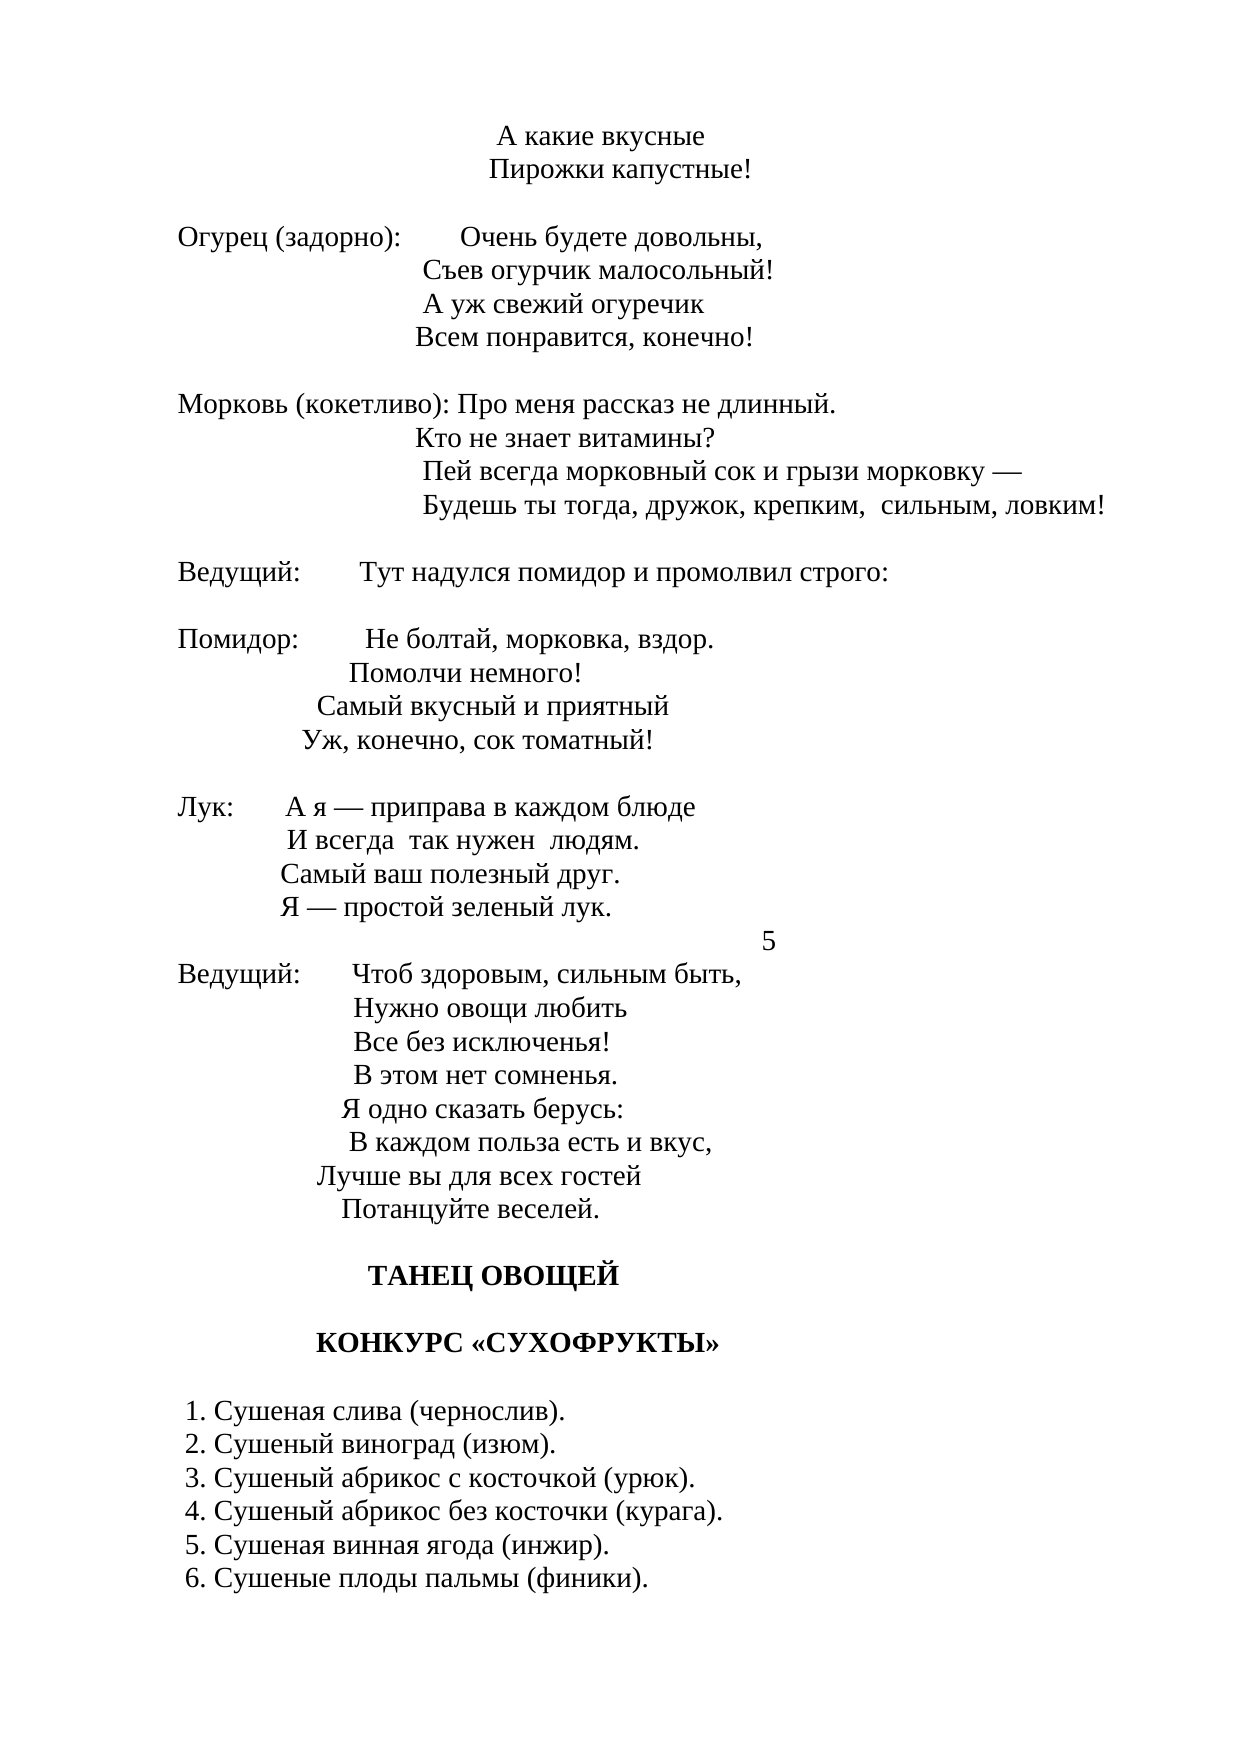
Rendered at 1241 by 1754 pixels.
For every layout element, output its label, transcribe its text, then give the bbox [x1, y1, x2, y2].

text КОНКУРС «СУХОФРУКТЫ» [177, 1326, 1152, 1359]
text Все без исключенья! [177, 1024, 1152, 1057]
text Нужно овощи любить [177, 990, 1152, 1024]
text Самый ваш полезный друг. [177, 856, 1152, 889]
text Самый вкусный и приятный [177, 688, 1152, 722]
text Огурец (задорно): Очень будете довольны, [177, 219, 1152, 252]
text Будешь ты тогда, дружок, крепким, сильным, ловким! [341, 487, 1152, 521]
text 3. Сушеный абрикос с косточкой (урюк). [177, 1460, 1152, 1493]
text Съев огурчик малосольный! [341, 252, 1152, 286]
text Потанцуйте веселей. [267, 1191, 1152, 1225]
text Ведущий: Тут надулся помидор и промолвил строго: [177, 554, 1152, 588]
text Помидор: Не болтай, морковка, вздор. [177, 621, 1152, 655]
text Пирожки капустные! [415, 152, 1152, 185]
text Помолчи немного! [267, 655, 1152, 688]
text 1. Сушеная слива (чернослив). [177, 1393, 1152, 1426]
text Всем понравится, конечно! [341, 319, 1152, 353]
text Морковь (кокетливо): Про меня рассказ не длинный. [177, 386, 1152, 420]
text Ведущий: Чтоб здоровым, сильным быть, [177, 957, 1152, 990]
text ТАНЕЦ ОВОЩЕЙ [177, 1258, 1152, 1292]
text А какие вкусные [415, 118, 1152, 152]
text 5. Сушеная винная ягода (инжир). [177, 1527, 1152, 1560]
text И всегда так нужен людям. [177, 822, 1152, 856]
text 4. Сушеный абрикос без косточки (курага). [177, 1493, 1152, 1527]
text Лучше вы для всех гостей [177, 1158, 1152, 1191]
text Кто не знает витамины? [341, 420, 1152, 453]
text 6. Сушеные плоды пальмы (финики). [177, 1560, 1152, 1594]
text А уж свежий огуречик [341, 286, 1152, 319]
text В каждом польза есть и вкус, [267, 1124, 1152, 1158]
text 5 [177, 923, 1152, 957]
text Я — простой зеленый лук. [177, 889, 1152, 923]
text 2. Сушеный виноград (изюм). [177, 1426, 1152, 1460]
text В этом нет сомненья. [177, 1057, 1152, 1091]
text Лук: А я — приправа в каждом блюде [177, 789, 1152, 822]
text Пей всегда морковный сок и грызи морковку — [341, 453, 1152, 487]
text Уж, конечно, сок томатный! [177, 722, 1152, 755]
text Я одно сказать берусь: [267, 1091, 1152, 1124]
